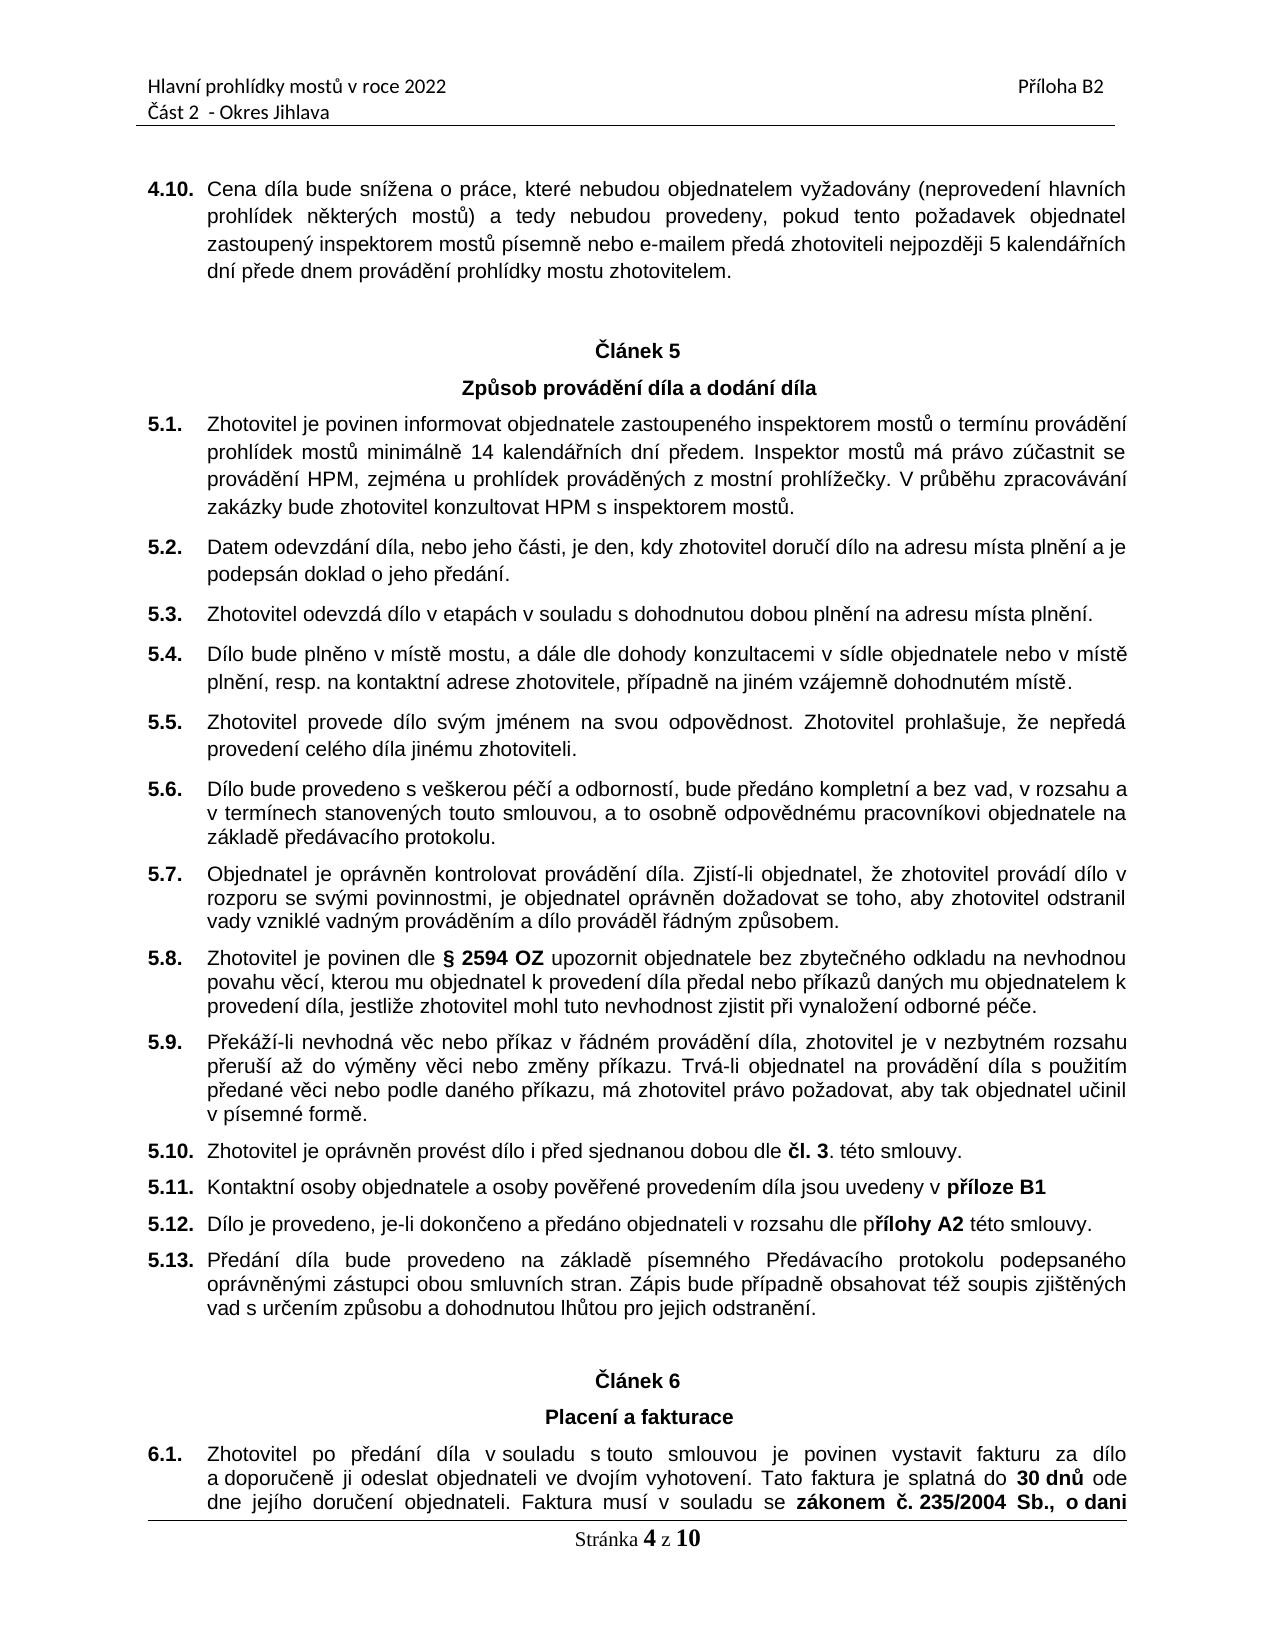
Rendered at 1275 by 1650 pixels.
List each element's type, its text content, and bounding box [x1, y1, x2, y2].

list Článek 5 [148, 339, 1127, 363]
list Překáží-li nevhodná věc nebo příkaz v řádném provádění díla, zhotovitel je v nezbytném rozsahu přeruší až do výměny věci nebo změny příkazu. Trvá-li objednatel na provádění díla s použitím předané věci nebo podle daného příkazu, má zhotovitel právo požadovat, aby tak objednatel učinil v písemné formě. [148, 1030, 1127, 1126]
list Objednatel je oprávněn kontrolovat provádění díla. Zjistí-li objednatel, že zhotovitel provádí dílo v rozporu se svými povinnostmi, je objednatel oprávněn dožadovat se toho, aby zhotovitel odstranil vady vzniklé vadným prováděním a dílo prováděl řádným způsobem. [148, 861, 1127, 933]
list Způsob provádění díla a dodání díla [148, 376, 1131, 399]
list Dílo bude plněno v místě mostu, a dále dle dohody konzultacemi v sídle objednatele nebo v místě plnění, resp. na kontaktní adrese zhotovitele, případně na jiném vzájemně dohodnutém místě. [148, 642, 1127, 693]
list Zhotovitel odevzdá dílo v etapách v souladu s dohodnutou dobou plnění na adresu místa plnění. [148, 602, 1127, 626]
list Zhotovitel provede dílo svým jménem na svou odpovědnost. Zhotovitel prohlašuje, že nepředá provedení celého díla jinému zhotoviteli. [148, 709, 1127, 761]
list Zhotovitel je povinen informovat objednatele zastoupeného inspektorem mostů o termínu provádění prohlídek mostů minimálně 14 kalendářních dní předem. Inspektor mostů má právo zúčastnit se provádění HPM, zejména u prohlídek prováděných z mostní prohlížečky. V průběhu zpracovávání zakázky bude zhotovitel konzultovat HPM s inspektorem mostů. [148, 412, 1127, 518]
list Zhotovitel je oprávněn provést dílo i před sjednanou dobou dle čl. 3. této smlouvy. [148, 1138, 1127, 1162]
list Zhotovitel je povinen dle § 2594 OZ upozornit objednatele bez zbytečného odkladu na nevhodnou povahu věcí, kterou mu objednatel k provedení díla předal nebo příkazů daných mu objednatelem k provedení díla, jestliže zhotovitel mohl tuto nevhodnost zjistit při vynaložení odborné péče. [148, 946, 1127, 1018]
list Dílo je provedeno, je-li dokončeno a předáno objednateli v rozsahu dle přílohy A2 této smlouvy. [148, 1211, 1127, 1235]
list Datem odevzdání díla, nebo jeho části, je den, kdy zhotovitel doručí dílo na adresu místa plnění a je podepsán doklad o jeho předání. [148, 534, 1127, 586]
list Dílo bude provedeno s veškerou péčí a odborností, bude předáno kompletní a bez vad, v rozsahu a v termínech stanovených touto smlouvou, a to osobně odpovědnému pracovníkovi objednatele na základě předávacího protokolu. [148, 777, 1127, 849]
list Placení a fakturace [148, 1405, 1131, 1429]
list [148, 1442, 1127, 1513]
list Cena díla bude snížena o práce, které nebudou objednatelem vyžadovány (neprovedení hlavních prohlídek některých mostů) a tedy nebudou provedeny, pokud tento požadavek objednatel zastoupený inspektorem mostů písemně nebo e-mailem předá zhotoviteli nejpozději 5 kalendářních dní přede dnem provádění prohlídky mostu zhotovitelem. [148, 177, 1127, 283]
list Článek 6 [148, 1369, 1127, 1393]
list Kontaktní osoby objednatele a osoby pověřené provedením díla jsou uvedeny v příloze B1 [148, 1175, 1127, 1199]
list Předání díla bude provedeno na základě písemného Předávacího protokolu podepsaného oprávněnými zástupci obou smluvních stran. Zápis bude případně obsahovat též soupis zjištěných vad s určením způsobu a dohodnutou lhůtou pro jejich odstranění. [148, 1248, 1127, 1320]
